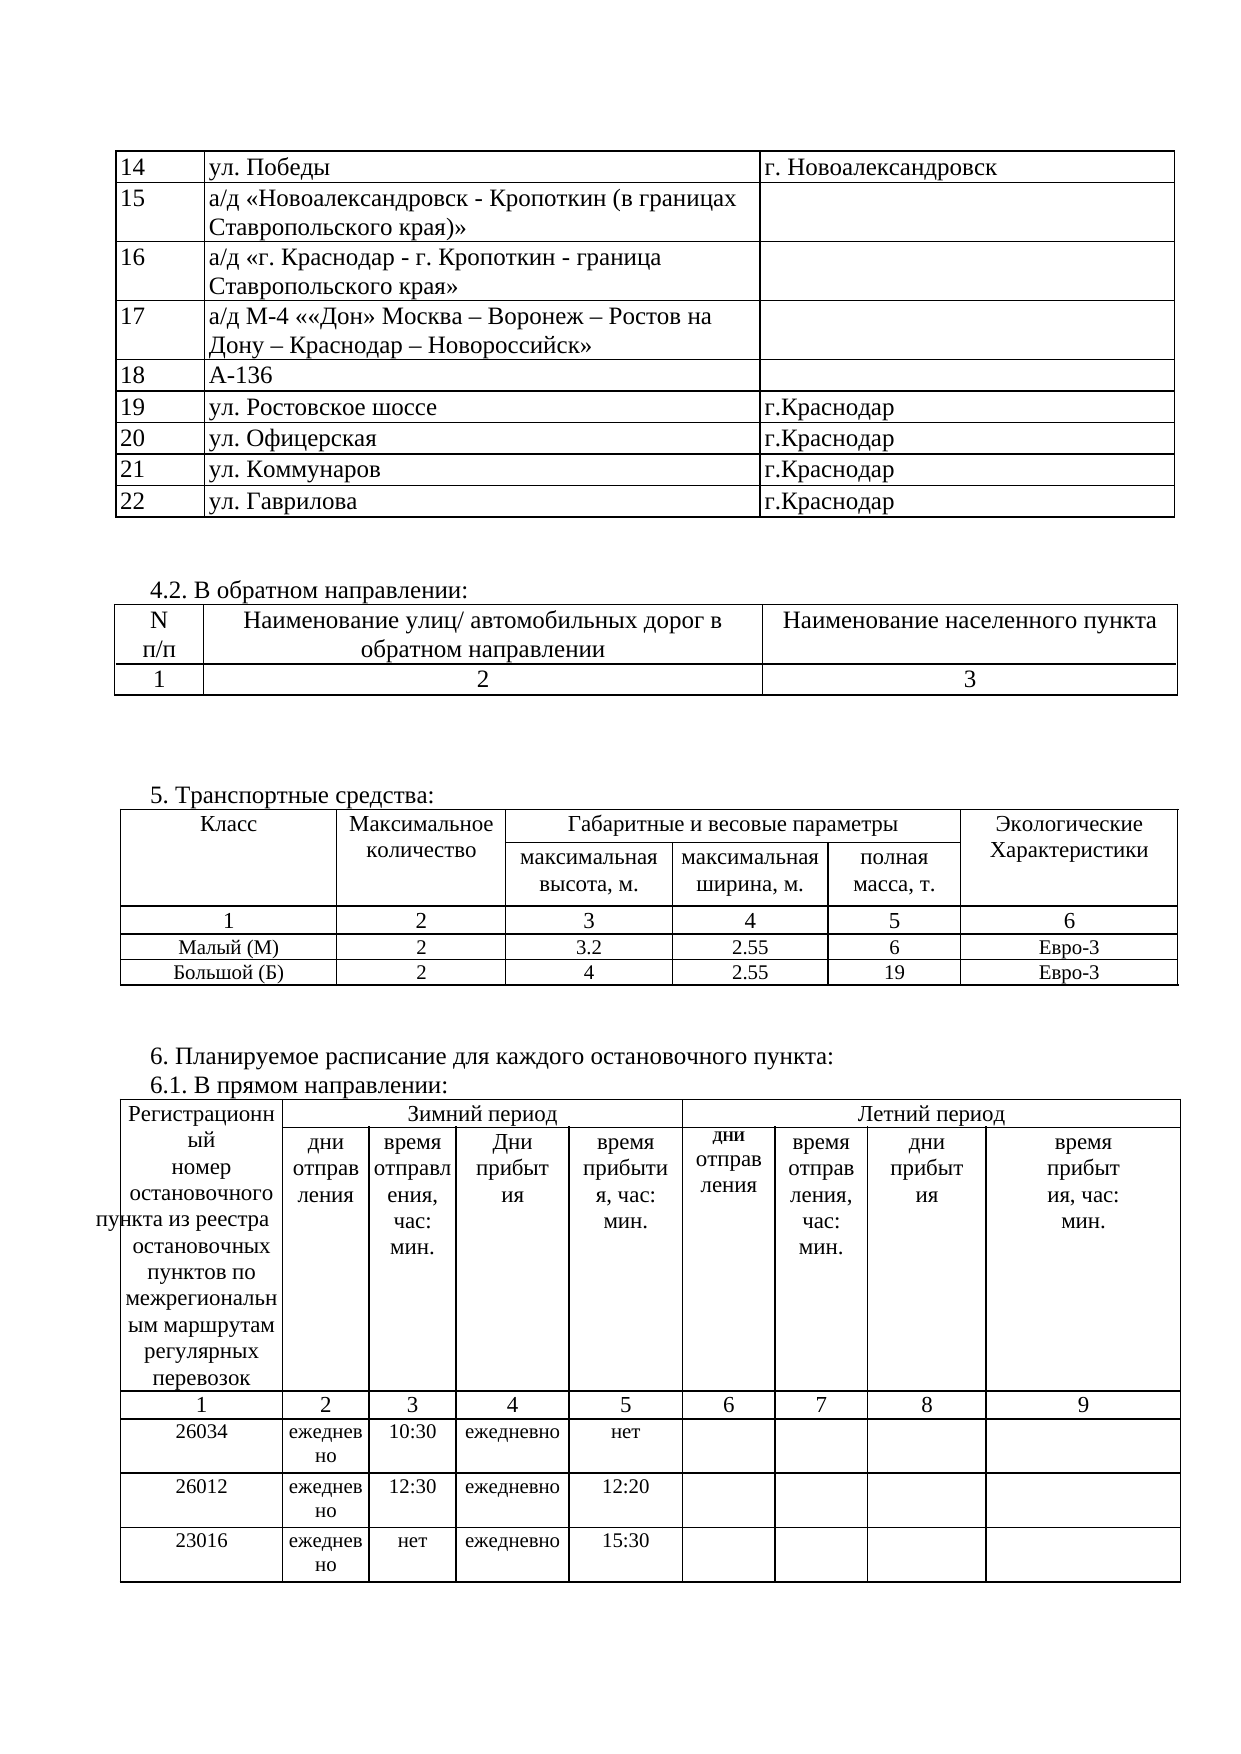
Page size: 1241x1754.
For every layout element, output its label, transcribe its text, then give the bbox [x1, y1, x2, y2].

table_cell максимальная ширина, м. [673, 843, 827, 905]
table_header Летний период [683, 1100, 1180, 1126]
table_cell ежедневно [457, 1474, 568, 1527]
table_cell а/д «Новоалександровск - Кропоткин (в границах Ставропольского края)» [205, 183, 759, 241]
table_cell ДНИ отправ ления [683, 1128, 774, 1390]
table_cell 12:20 [570, 1474, 682, 1527]
table_cell 10:30 [370, 1420, 455, 1472]
table_cell 18 [117, 360, 204, 390]
table_cell 3.2 [506, 935, 672, 959]
table_cell 26034 [121, 1420, 282, 1472]
table_cell 16 [117, 242, 204, 299]
table_cell [776, 1420, 867, 1472]
table_cell [683, 1420, 774, 1472]
table_cell 3 [763, 663, 1177, 694]
table_cell [761, 360, 1174, 390]
table_cell 19 [829, 960, 960, 984]
table_cell 6 [683, 1392, 774, 1418]
table_cell Дни прибыт ия [457, 1128, 568, 1390]
table_cell 23016 [121, 1528, 282, 1581]
table_cell 2 [204, 665, 762, 694]
table_cell нет [370, 1528, 455, 1581]
table_cell 15 [117, 183, 204, 241]
table_cell 5 [570, 1392, 682, 1418]
table_cell 12:30 [370, 1474, 455, 1527]
table_cell г.Краснодар [761, 455, 1174, 484]
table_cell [761, 152, 1174, 181]
table_cell 21 [117, 455, 204, 484]
table_cell ул. Гаврилова [205, 486, 759, 516]
table_cell [868, 1420, 985, 1472]
table_header Наименование населенного пункта [763, 605, 1177, 663]
table_header Класс [121, 810, 336, 905]
table_cell дни отправ ления [283, 1128, 368, 1390]
table_cell А-136 [205, 360, 759, 390]
table_cell [761, 242, 1174, 299]
table_cell [987, 1420, 1180, 1472]
table_cell время прибыт ия, час: мин. [987, 1128, 1180, 1390]
table_cell 6 [961, 907, 1177, 933]
table_cell 2 [337, 935, 505, 959]
table_cell ежедневно [457, 1420, 568, 1472]
table_cell ежедневно [457, 1528, 568, 1581]
table_cell 7 [776, 1392, 867, 1418]
table_cell 3 [506, 907, 672, 933]
table_cell 2 [283, 1392, 368, 1418]
table_cell время прибыти я, час: мин. [570, 1128, 682, 1390]
table_header Экологические Характеристики [961, 810, 1177, 905]
text 4.2. В обратном направлении: [150, 575, 1090, 604]
text 6.1. В прямом направлении: [150, 1070, 1090, 1098]
table_cell [776, 1474, 867, 1527]
table_cell нет [570, 1420, 682, 1472]
table_cell 3 [370, 1392, 455, 1418]
table_cell Евро-3 [961, 935, 1177, 959]
table_cell [776, 1528, 867, 1581]
table_header Габаритные и весовые параметры [506, 810, 960, 842]
table_cell 22 [117, 486, 204, 516]
table_cell ул. Коммунаров [205, 455, 759, 484]
table_cell 20 [117, 423, 204, 453]
table_cell 2 [337, 960, 505, 984]
table_cell [683, 1474, 774, 1527]
table_cell 2 [337, 907, 505, 933]
table_header Максимальное количество [337, 810, 505, 905]
table_cell 9 [987, 1392, 1180, 1418]
table_cell 15:30 [570, 1528, 682, 1581]
text 5. Транспортные средства: [150, 780, 1090, 808]
table_cell 2.55 [673, 935, 827, 959]
table_cell 1 [121, 1392, 282, 1418]
table_cell 14 [117, 152, 204, 181]
table_cell 1 [121, 907, 336, 933]
table_cell 5 [829, 907, 960, 933]
table_cell ул. Офицерская [205, 423, 759, 453]
table_header N п/п [115, 605, 203, 663]
table_cell 4 [673, 907, 827, 933]
text 6. Планируемое расписание для каждого остановочного пункта: [150, 1041, 1090, 1070]
table_cell Малый (М) [121, 935, 336, 959]
table_cell 4 [457, 1392, 568, 1418]
table_cell г.Краснодар [761, 392, 1174, 422]
table_cell время отправ ления, час: мин. [776, 1128, 867, 1390]
table_cell г.Краснодар [761, 486, 1174, 516]
table_cell [987, 1474, 1180, 1527]
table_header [121, 1100, 282, 1390]
table_cell 26012 [121, 1474, 282, 1527]
table_header Наименование улиц/ автомобильных дорог в обратном направлении [204, 605, 762, 663]
table_cell ул. Победы [205, 152, 759, 181]
table_cell ежедневно [283, 1528, 368, 1581]
table_cell [761, 301, 1174, 359]
table_cell 17 [117, 301, 204, 359]
table_cell [761, 183, 1174, 241]
table_cell [987, 1528, 1180, 1581]
table_cell 19 [117, 392, 204, 422]
table_cell [868, 1474, 985, 1527]
table_cell а/д «г. Краснодар - г. Кропоткин - граница Ставропольского края» [205, 242, 759, 299]
table_cell 8 [868, 1392, 985, 1418]
table_cell а/д М-4 ««Дон» Москва – Воронеж – Ростов на Дону – Краснодар – Новороссийск» [205, 301, 759, 359]
table_cell 2.55 [673, 960, 827, 984]
table_cell 1 [115, 664, 203, 694]
table_cell время отправл ения, час: мин. [370, 1128, 455, 1390]
table_cell максимальная высота, м. [506, 843, 672, 905]
table_cell дни прибыт ия [868, 1128, 985, 1390]
table_header Зимний период [283, 1100, 682, 1126]
table_cell ежедневно [283, 1474, 368, 1527]
table_cell ул. Ростовское шоссе [205, 392, 759, 422]
table_cell Большой (Б) [121, 960, 336, 984]
table_cell ежедневно [283, 1420, 368, 1472]
table_cell 4 [506, 960, 672, 984]
table_cell 6 [829, 935, 960, 959]
table_cell г.Краснодар [761, 423, 1174, 453]
table_cell [868, 1528, 985, 1581]
table_cell полная масса, т. [829, 843, 960, 905]
table_cell [683, 1528, 774, 1581]
table_cell Евро-3 [961, 960, 1177, 984]
